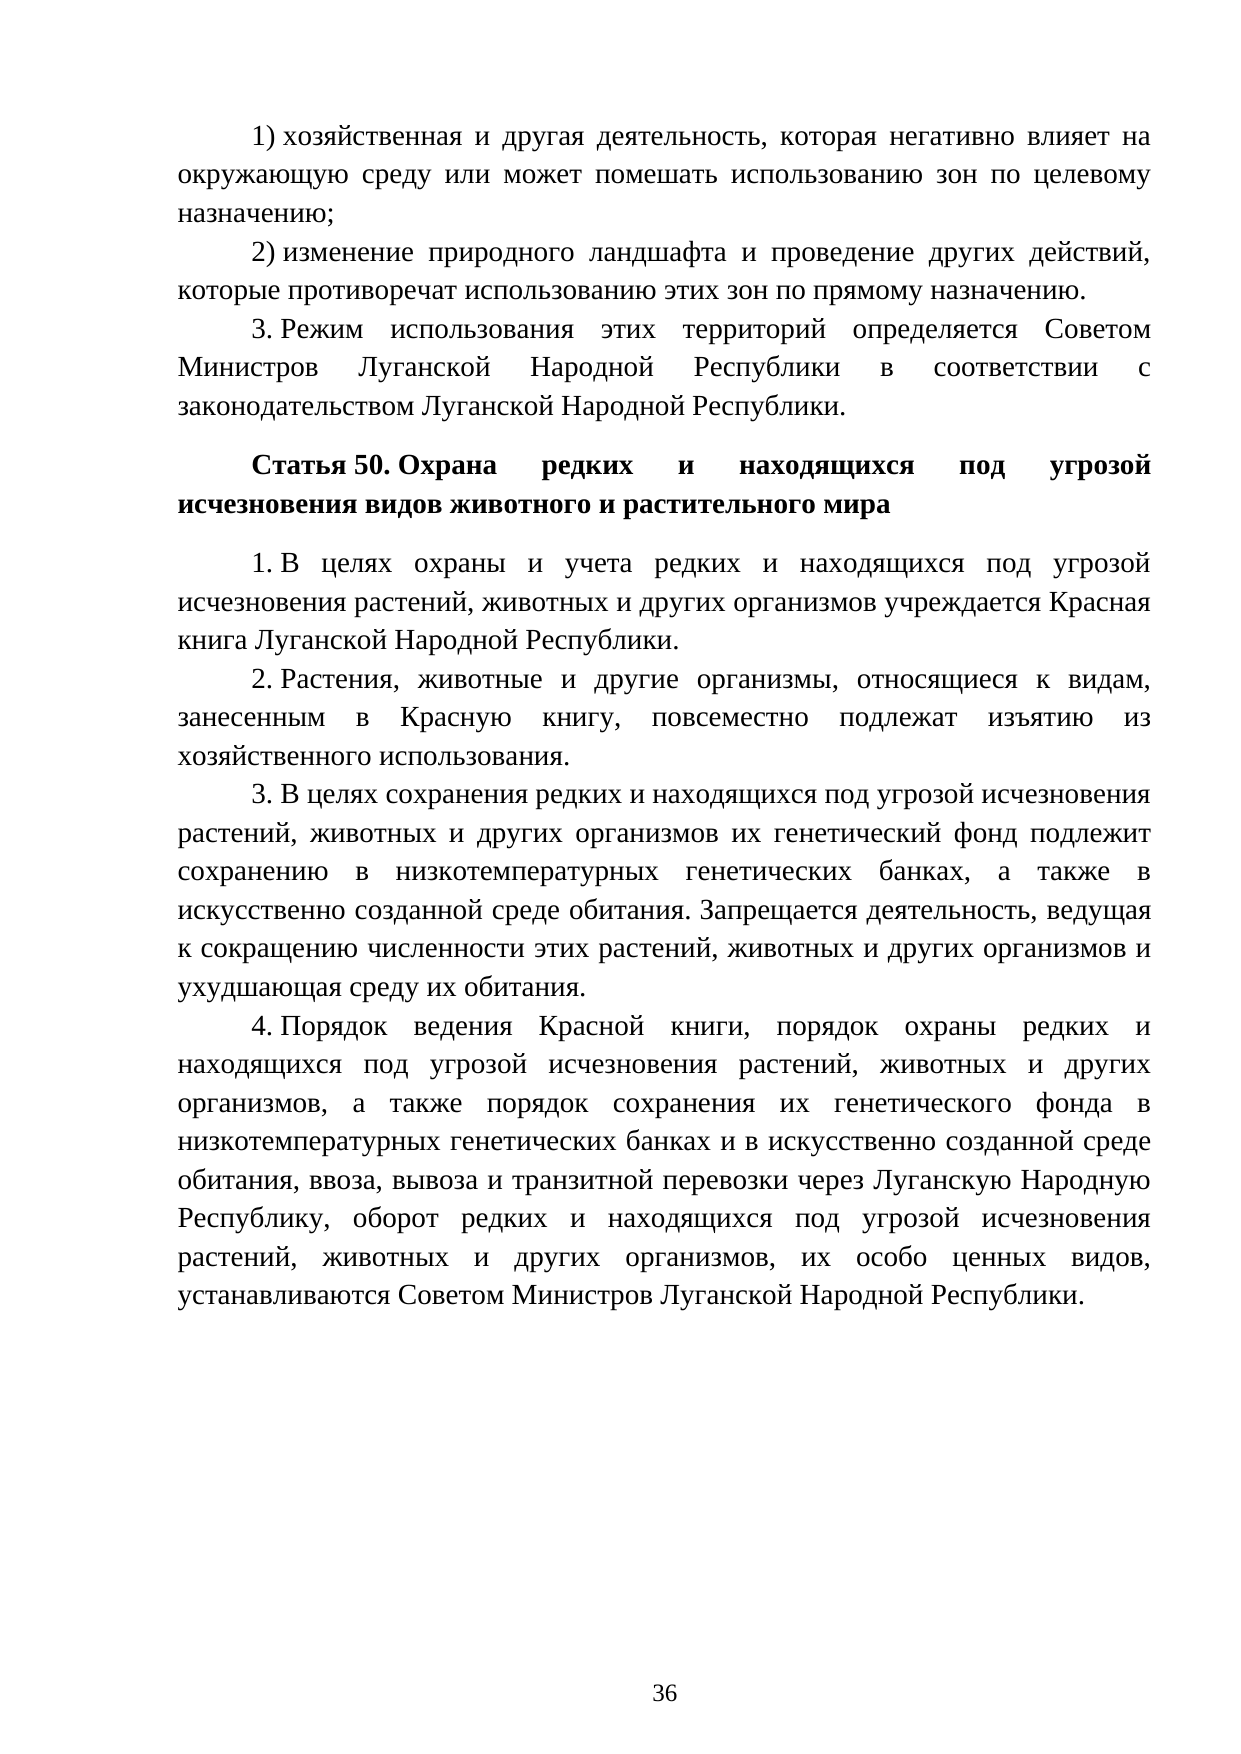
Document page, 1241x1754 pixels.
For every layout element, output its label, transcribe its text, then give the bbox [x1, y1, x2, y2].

text 4. Порядок ведения Красной книги, порядок охраны редких и находящихся под угрозой исчезновения растений, животных и других организмов, а также порядок сохранения их генетического фонда в низкотемпературных генетических банках и в искусственно созданной среде обитания, ввоза, вывоза и транзитной перевозки через Луганскую Народную Республику, оборот редких и находящихся под угрозой исчезновения растений, животных и других организмов, их особо ценных видов, устанавливаются Советом Министров Луганской Народной Республики. [177, 1008, 1152, 1311]
subtitle Статья 50. Охрана редких и находящихся под угрозой исчезновения видов животного и растительного мира [177, 447, 1152, 519]
text 2. Растения, животные и другие организмы, относящиеся к видам, занесенным в Красную книгу, повсеместно подлежат изъятию из хозяйственного использования. [177, 661, 1152, 771]
text 3. В целях сохранения редких и находящихся под угрозой исчезновения растений, животных и других организмов их генетический фонд подлежит сохранению в низкотемпературных генетических банках, а также в искусственно созданной среде обитания. Запрещается деятельность, ведущая к сокращению численности этих растений, животных и других организмов и ухудшающая среду их обитания. [177, 776, 1152, 1003]
text 1) хозяйственная и другая деятельность, которая негативно влияет на окружающую среду или может помешать использованию зон по целевому назначению; [177, 118, 1152, 229]
text 2) изменение природного ландшафта и проведение других действий, которые противоречат использованию этих зон по прямому назначению. [177, 234, 1152, 306]
text 3. Режим использования этих территорий определяется Советом Министров Луганской Народной Республики в соответствии с законодательством Луганской Народной Республики. [177, 311, 1152, 421]
text 1. В целях охраны и учета редких и находящихся под угрозой исчезновения растений, животных и других организмов учреждается Красная книга Луганской Народной Республики. [177, 545, 1152, 656]
